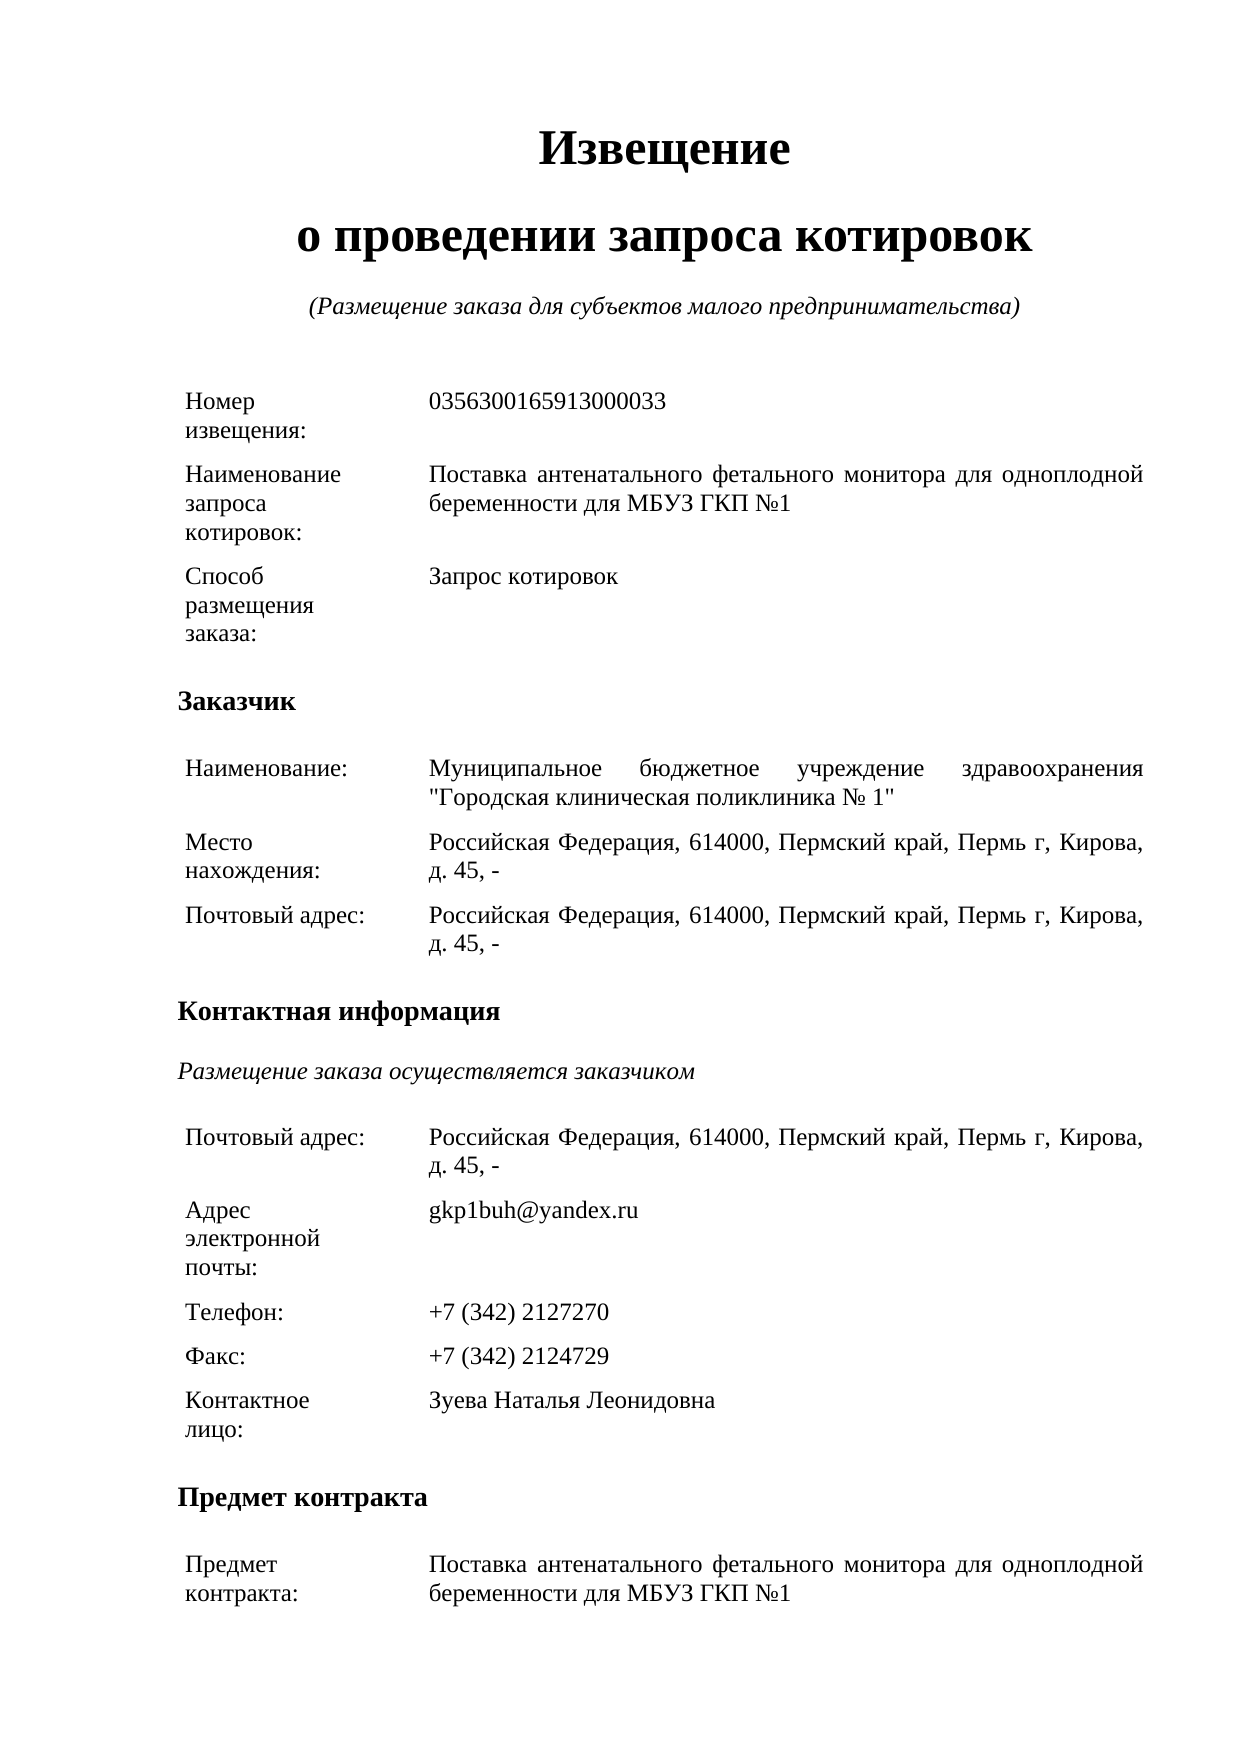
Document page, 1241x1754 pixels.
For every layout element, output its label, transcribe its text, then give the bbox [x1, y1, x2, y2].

table_cell gkp1buh@yandex.ru [421, 1187, 1152, 1289]
table_header Муниципальное бюджетное учреждение здравоохранения "Городская клиническая поликлиника № 1" [421, 746, 1152, 819]
table_header Наименование: [177, 746, 421, 819]
table_cell Факс: [177, 1333, 421, 1377]
text Размещение заказа осуществляется заказчиком [177, 1056, 1152, 1084]
table_cell Почтовый адрес: [177, 892, 421, 965]
table_header Номер извещения: [177, 378, 421, 451]
table_cell Запрос котировок [421, 553, 1152, 655]
table_header Почтовый адрес: [177, 1114, 421, 1187]
table_cell Наименование запроса котировок: [177, 451, 421, 553]
text Извещение [177, 118, 1152, 176]
text о проведении запроса котировок [177, 205, 1152, 262]
table_cell Адрес электронной почты: [177, 1187, 421, 1289]
table_cell Телефон: [177, 1289, 421, 1333]
table_cell Место нахождения: [177, 819, 421, 892]
text Контактная информация [177, 994, 1152, 1027]
table_cell Поставка антенатального фетального монитора для одноплодной беременности для МБУЗ ГКП №1 [421, 451, 1152, 553]
table_header Предмет контракта: [177, 1541, 421, 1614]
text (Размещение заказа для субъектов малого предпринимательства) [177, 291, 1152, 320]
table_cell Российская Федерация, 614000, Пермский край, Пермь г, Кирова, д. 45, - [421, 819, 1152, 892]
table_header Российская Федерация, 614000, Пермский край, Пермь г, Кирова, д. 45, - [421, 1114, 1152, 1187]
table_header 0356300165913000033 [421, 378, 1152, 451]
table_cell Контактное лицо: [177, 1378, 421, 1451]
table_cell +7 (342) 2124729 [421, 1333, 1152, 1377]
table_header Поставка антенатального фетального монитора для одноплодной беременности для МБУЗ ГКП №1 [421, 1541, 1152, 1614]
text Заказчик [177, 684, 1152, 717]
table_cell Зуева Наталья Леонидовна [421, 1378, 1152, 1451]
table_cell Способ размещения заказа: [177, 553, 421, 655]
table_cell Российская Федерация, 614000, Пермский край, Пермь г, Кирова, д. 45, - [421, 892, 1152, 965]
text Предмет контракта [177, 1480, 1152, 1512]
table_cell +7 (342) 2127270 [421, 1289, 1152, 1333]
